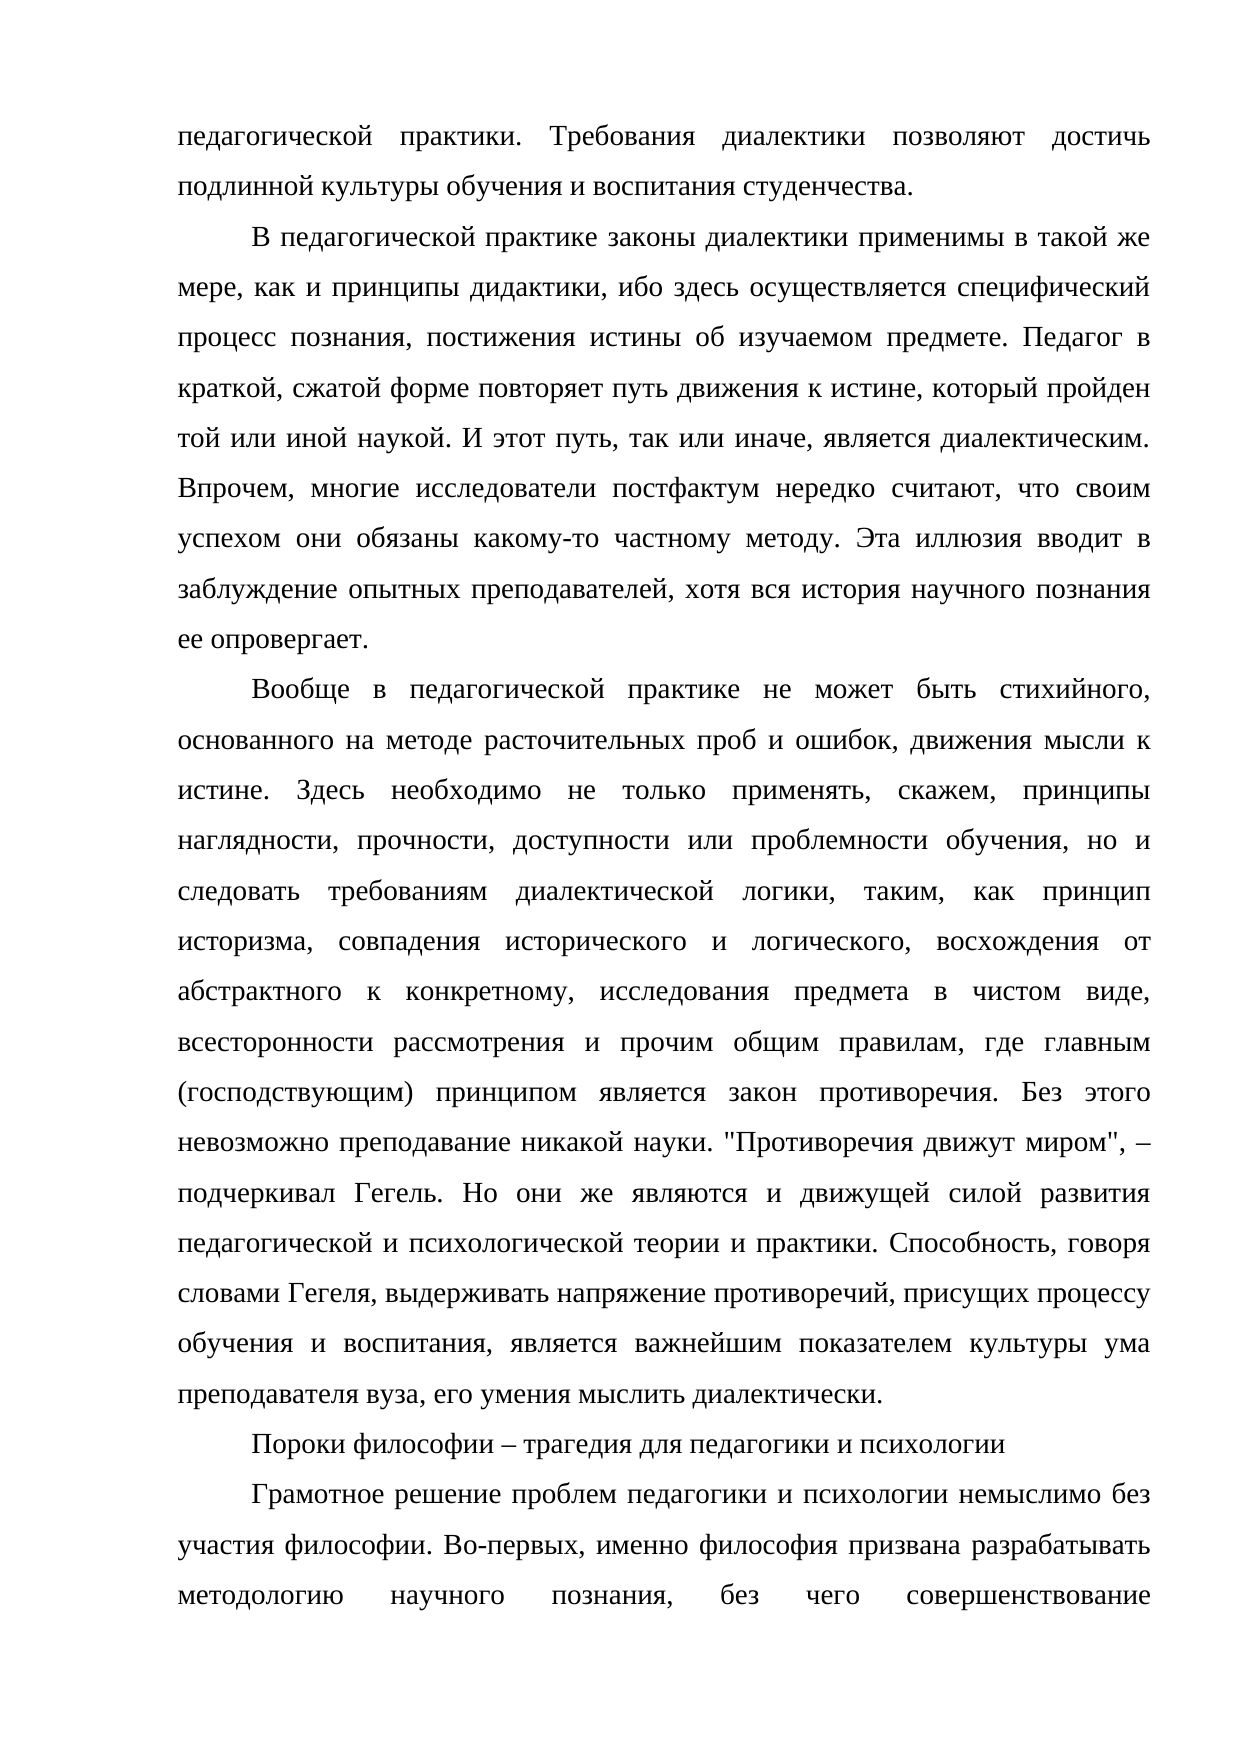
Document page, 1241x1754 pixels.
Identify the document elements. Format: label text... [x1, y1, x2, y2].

title Пороки философии – трагедия для педагогики и психологии [177, 1426, 1152, 1460]
title Вообще в педагогической практике не может быть стихийного, основанного на методе расточительных проб и ошибок, движения мысли к истине. Здесь необходимо не только применять, скажем, принципы наглядности, прочности, доступности или проблемности обучения, но и следовать требованиям диалектической логики, таким, как принцип историзма, совпадения исторического и логического, восхождения от абстрактного к конкретному, исследования предмета в чистом виде, всесторонности рассмотрения и прочим общим правилам, где главным (господствующим) принципом является закон противоречия. Без этого невозможно преподавание никакой науки. "Противоречия движут миром", – подчеркивал Гегель. Но они же являются и движущей силой развития педагогической и психологической теории и практики. Способность, говоря словами Гегеля, выдерживать напряжение противоречий, присущих процессу обучения и воспитания, является важнейшим показателем культуры ума преподавателя вуза, его умения мыслить диалектически. [177, 672, 1152, 1409]
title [177, 1477, 1152, 1611]
title В педагогической практике законы диалектики применимы в такой же мере, как и принципы дидактики, ибо здесь осуществляется специфический процесс познания, постижения истины об изучаемом предмете. Педагог в краткой, сжатой форме повторяет путь движения к истине, который пройден той или иной наукой. И этот путь, так или иначе, является диалектическим. Впрочем, многие исследователи постфактум нередко считают, что своим успехом они обязаны какому-то частному методу. Эта иллюзия вводит в заблуждение опытных преподавателей, хотя вся история научного познания ее опровергает. [177, 219, 1152, 655]
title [177, 118, 1152, 202]
